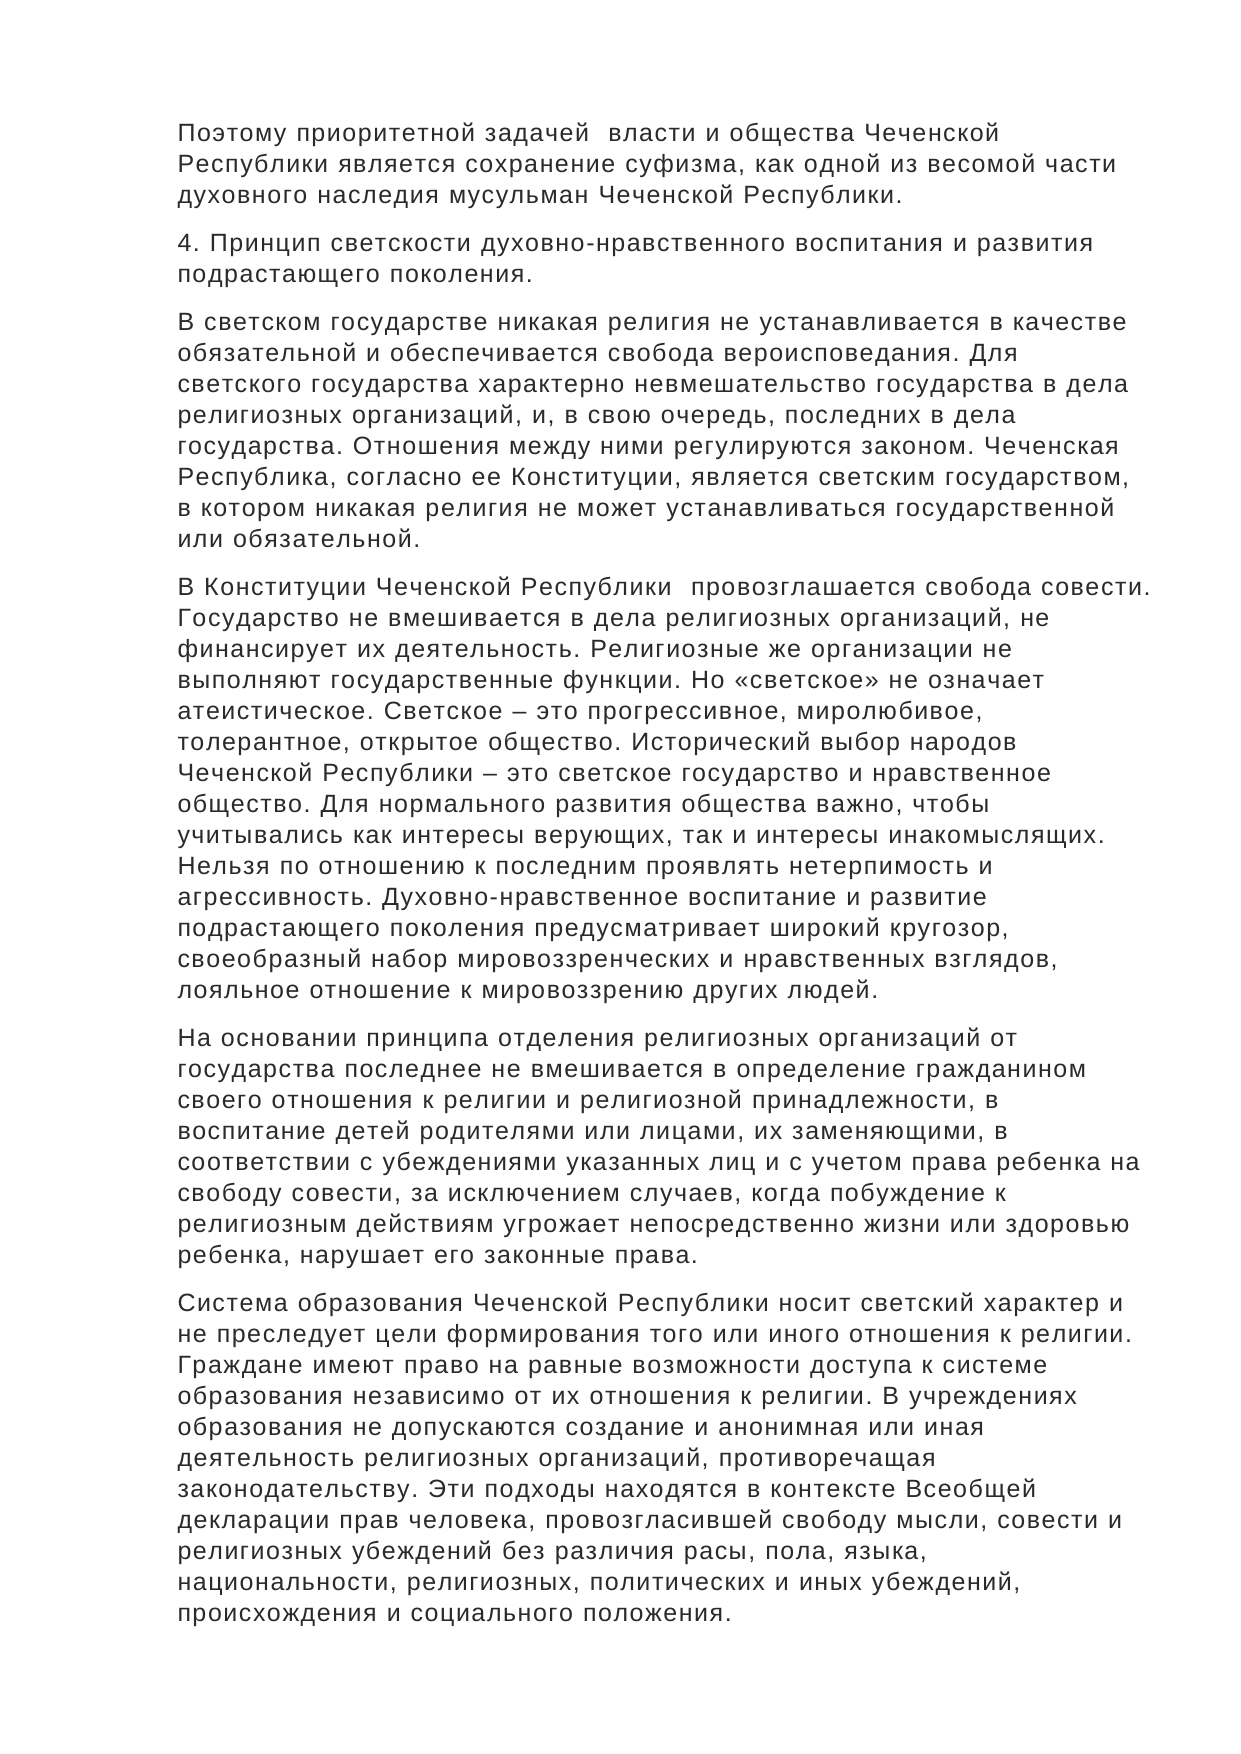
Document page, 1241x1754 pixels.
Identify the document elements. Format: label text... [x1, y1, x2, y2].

text Поэтому приоритетной задачей власти и общества Чеченской Республики является сохранение суфизма, как одной из весомой части духовного наследия мусульман Чеченской Республики. [177, 118, 1152, 209]
text Система образования Чеченской Республики носит светский характер и не преследует цели формирования того или иного отношения к религии. Граждане имеют право на равные возможности доступа к системе образования независимо от их отношения к религии. В учреждениях образования не допускаются создание и анонимная или иная деятельность религиозных организаций, противоречащая законодательству. Эти подходы находятся в контексте Всеобщей декларации прав человека, провозгласившей свободу мысли, совести и религиозных убеждений без различия расы, пола, языка, национальности, религиозных, политических и иных убеждений, происхождения и социального положения. [177, 1288, 1152, 1627]
text В Конституции Чеченской Республики провозглашается свобода совести. Государство не вмешивается в дела религиозных организаций, не финансирует их деятельность. Религиозные же организации не выполняют государственные функции. Но «светское» не означает атеистическое. Светское – это прогрессивное, миролюбивое, толерантное, открытое общество. Исторический выбор народов Чеченской Республики – это светское государство и нравственное общество. Для нормального развития общества важно, чтобы учитывались как интересы верующих, так и интересы инакомыслящих. Нельзя по отношению к последним проявлять нетерпимость и агрессивность. Духовно-нравственное воспитание и развитие подрастающего поколения предусматривает широкий кругозор, своеобразный набор мировоззренческих и нравственных взглядов, лояльное отношение к мировоззрению других людей. [177, 572, 1152, 1004]
text 4. Принцип светскости духовно-нравственного воспитания и развития подрастающего поколения. [177, 228, 1152, 288]
text На основании принципа отделения религиозных организаций от государства последнее не вмешивается в определение гражданином своего отношения к религии и религиозной принадлежности, в воспитание детей родителями или лицами, их заменяющими, в соответствии с убеждениями указанных лиц и с учетом права ребенка на свободу совести, за исключением случаев, когда побуждение к религиозным действиям угрожает непосредственно жизни или здоровью ребенка, нарушает его законные права. [177, 1023, 1152, 1269]
text В светском государстве никакая религия не устанавливается в качестве обязательной и обеспечивается свобода вероисповедания. Для светского государства характерно невмешательство государства в дела религиозных организаций, и, в свою очередь, последних в дела государства. Отношения между ними регулируются законом. Чеченская Республика, согласно ее Конституции, является светским государством, в котором никакая религия не может устанавливаться государственной или обязательной. [177, 307, 1152, 553]
